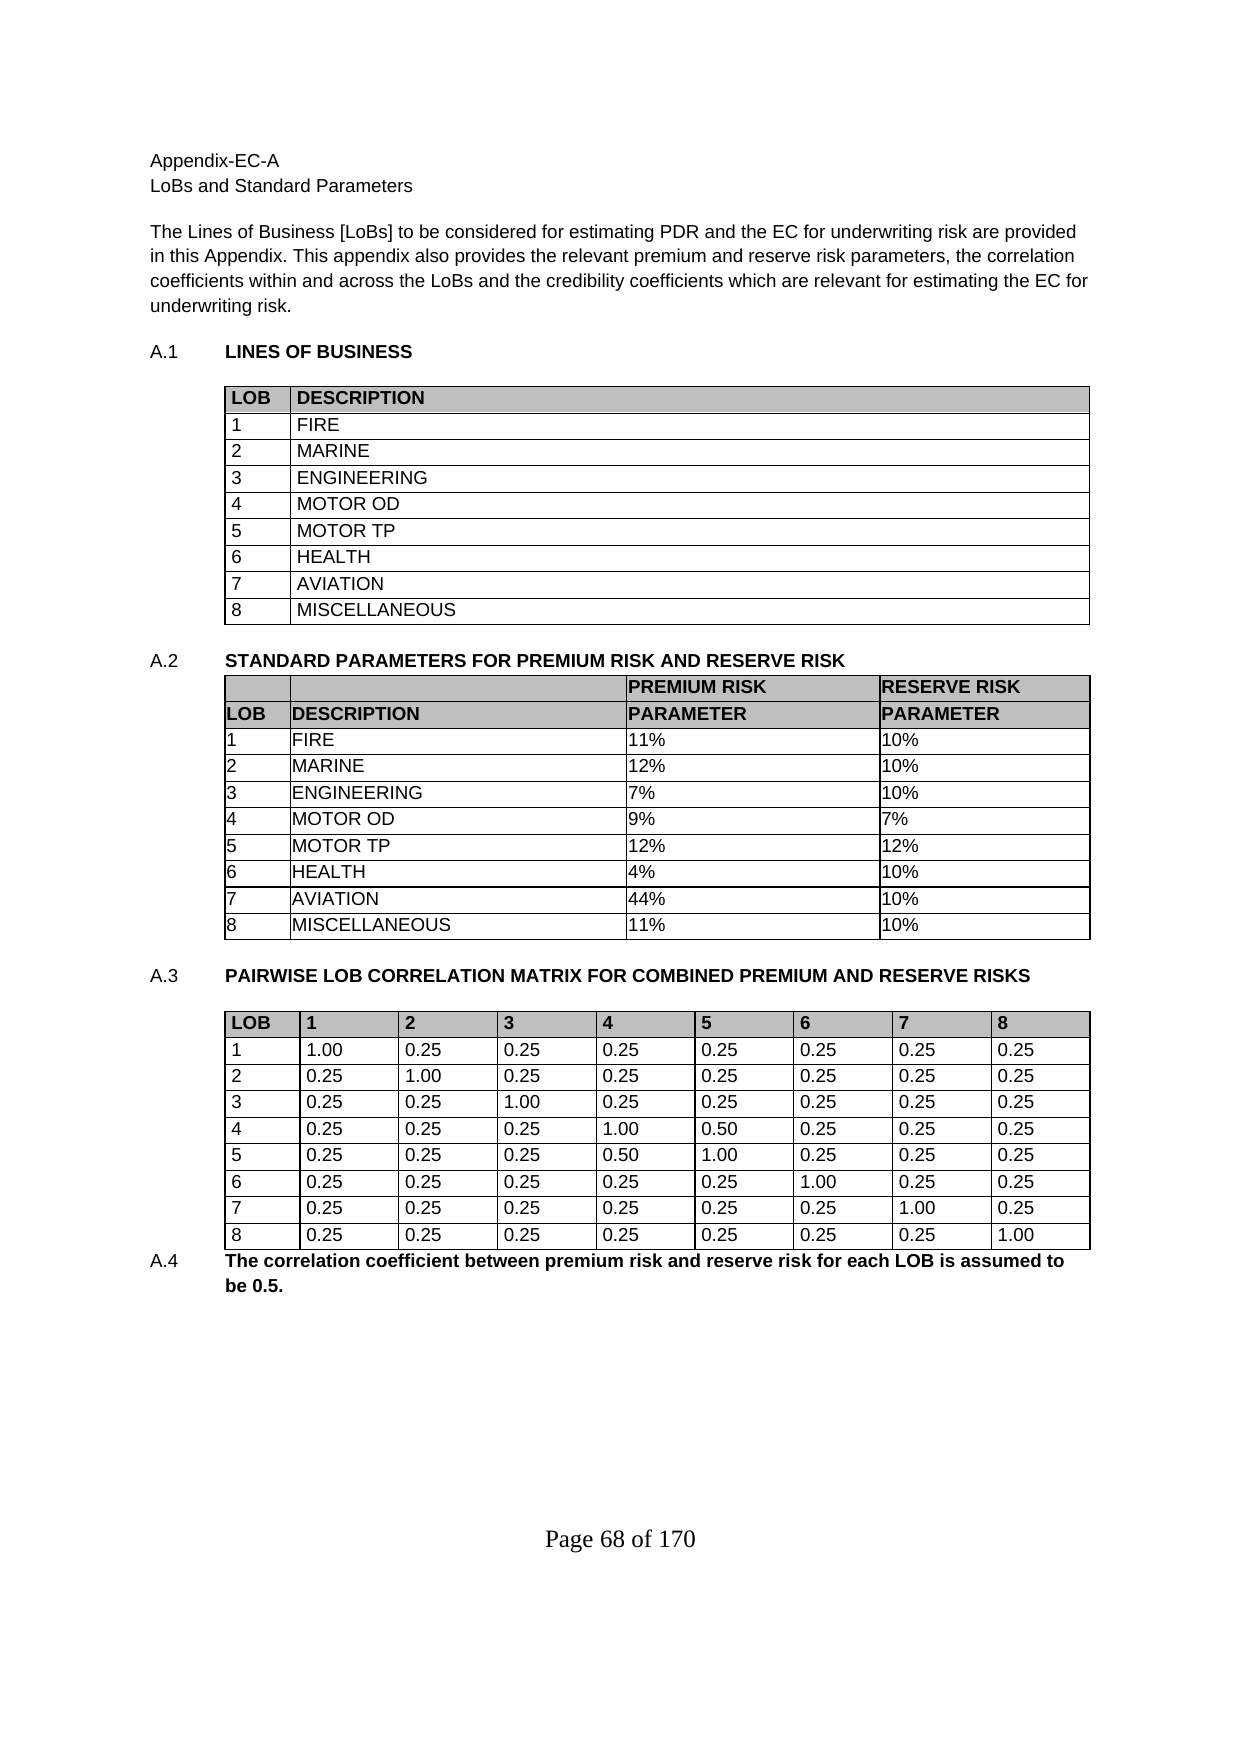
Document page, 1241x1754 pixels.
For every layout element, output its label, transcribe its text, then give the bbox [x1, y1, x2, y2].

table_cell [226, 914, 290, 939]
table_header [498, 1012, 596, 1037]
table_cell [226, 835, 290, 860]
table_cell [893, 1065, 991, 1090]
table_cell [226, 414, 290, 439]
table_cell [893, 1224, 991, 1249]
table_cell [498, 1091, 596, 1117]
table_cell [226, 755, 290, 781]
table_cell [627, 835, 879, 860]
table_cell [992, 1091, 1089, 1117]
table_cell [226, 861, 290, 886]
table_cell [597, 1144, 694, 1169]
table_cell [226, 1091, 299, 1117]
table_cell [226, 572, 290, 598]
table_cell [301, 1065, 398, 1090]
text A.2 STANDARD PARAMETERS FOR PREMIUM RISK AND RESERVE RISK [150, 650, 1090, 672]
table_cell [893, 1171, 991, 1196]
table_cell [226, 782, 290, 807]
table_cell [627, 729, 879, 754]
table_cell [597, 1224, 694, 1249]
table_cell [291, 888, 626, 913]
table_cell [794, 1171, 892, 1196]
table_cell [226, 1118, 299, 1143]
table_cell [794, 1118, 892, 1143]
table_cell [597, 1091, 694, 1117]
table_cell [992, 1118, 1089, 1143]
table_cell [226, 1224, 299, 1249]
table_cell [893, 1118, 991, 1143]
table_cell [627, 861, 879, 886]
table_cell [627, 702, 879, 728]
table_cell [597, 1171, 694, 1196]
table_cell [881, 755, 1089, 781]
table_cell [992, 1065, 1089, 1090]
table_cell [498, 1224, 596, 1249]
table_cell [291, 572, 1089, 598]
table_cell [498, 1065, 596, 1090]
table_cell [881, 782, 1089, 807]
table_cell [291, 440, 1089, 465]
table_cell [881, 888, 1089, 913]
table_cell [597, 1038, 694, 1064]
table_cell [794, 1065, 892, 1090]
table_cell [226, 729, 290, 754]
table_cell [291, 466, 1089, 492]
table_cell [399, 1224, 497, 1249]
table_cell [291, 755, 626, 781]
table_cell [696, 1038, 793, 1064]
text Appendix-EC-A LoBs and Standard Parameters [150, 150, 1090, 196]
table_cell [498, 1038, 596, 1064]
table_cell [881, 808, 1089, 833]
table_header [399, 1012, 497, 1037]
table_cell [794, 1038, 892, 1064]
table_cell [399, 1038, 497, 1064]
text A.4 The correlation coefficient between premium risk and reserve risk for each LOB is assumed to be 0.5. [150, 1250, 1090, 1296]
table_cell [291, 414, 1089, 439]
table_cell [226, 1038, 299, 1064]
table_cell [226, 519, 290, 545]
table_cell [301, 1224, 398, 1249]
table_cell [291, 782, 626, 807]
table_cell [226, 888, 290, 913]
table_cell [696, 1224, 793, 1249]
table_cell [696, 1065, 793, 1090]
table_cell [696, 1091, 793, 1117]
text The Lines of Business [LoBs] to be considered for estimating PDR and the EC for underwriting risk are provided in this Appendix. This appendix also provides the relevant premium and reserve risk parameters, the correlation coefficients within and across the LoBs and the credibility coefficients which are relevant for estimating the EC for underwriting risk. [150, 220, 1090, 316]
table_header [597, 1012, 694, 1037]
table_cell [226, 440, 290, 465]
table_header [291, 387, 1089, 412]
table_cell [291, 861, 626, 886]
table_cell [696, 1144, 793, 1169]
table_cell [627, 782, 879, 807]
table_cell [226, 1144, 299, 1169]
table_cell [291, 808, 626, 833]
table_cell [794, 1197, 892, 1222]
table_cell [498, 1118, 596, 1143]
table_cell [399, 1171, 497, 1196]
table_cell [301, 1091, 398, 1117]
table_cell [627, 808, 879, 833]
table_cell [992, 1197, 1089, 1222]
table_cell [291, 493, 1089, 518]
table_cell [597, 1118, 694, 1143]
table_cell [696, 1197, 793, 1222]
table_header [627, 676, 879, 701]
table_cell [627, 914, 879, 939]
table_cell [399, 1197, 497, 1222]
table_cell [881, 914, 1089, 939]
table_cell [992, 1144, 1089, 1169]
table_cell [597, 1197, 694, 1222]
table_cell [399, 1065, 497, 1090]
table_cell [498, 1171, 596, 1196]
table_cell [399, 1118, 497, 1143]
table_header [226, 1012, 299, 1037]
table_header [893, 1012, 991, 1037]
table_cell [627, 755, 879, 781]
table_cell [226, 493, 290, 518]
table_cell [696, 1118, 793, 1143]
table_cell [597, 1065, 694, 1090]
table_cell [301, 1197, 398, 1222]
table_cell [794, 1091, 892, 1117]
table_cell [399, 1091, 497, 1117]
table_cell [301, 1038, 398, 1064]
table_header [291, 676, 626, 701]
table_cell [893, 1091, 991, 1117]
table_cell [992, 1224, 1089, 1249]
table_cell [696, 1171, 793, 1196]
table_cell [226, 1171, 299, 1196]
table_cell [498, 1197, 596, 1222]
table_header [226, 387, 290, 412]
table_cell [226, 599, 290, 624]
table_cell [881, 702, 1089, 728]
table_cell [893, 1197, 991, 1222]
text A.3 PAIRWISE LOB CORRELATION MATRIX FOR COMBINED PREMIUM AND RESERVE RISKS [150, 965, 1090, 987]
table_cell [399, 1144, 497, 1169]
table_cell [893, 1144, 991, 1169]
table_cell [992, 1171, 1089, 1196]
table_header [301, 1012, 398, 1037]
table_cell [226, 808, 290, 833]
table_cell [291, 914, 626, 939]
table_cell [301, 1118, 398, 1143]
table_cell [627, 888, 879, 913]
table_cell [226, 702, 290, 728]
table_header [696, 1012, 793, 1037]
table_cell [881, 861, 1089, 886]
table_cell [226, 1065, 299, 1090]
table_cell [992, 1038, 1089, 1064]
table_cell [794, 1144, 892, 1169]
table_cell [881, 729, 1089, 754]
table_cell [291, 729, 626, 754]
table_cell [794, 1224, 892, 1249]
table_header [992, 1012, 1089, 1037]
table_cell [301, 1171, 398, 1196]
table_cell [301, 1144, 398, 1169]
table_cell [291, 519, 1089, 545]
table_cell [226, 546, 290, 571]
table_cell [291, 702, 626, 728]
text A.1 LINES OF BUSINESS [150, 340, 1090, 362]
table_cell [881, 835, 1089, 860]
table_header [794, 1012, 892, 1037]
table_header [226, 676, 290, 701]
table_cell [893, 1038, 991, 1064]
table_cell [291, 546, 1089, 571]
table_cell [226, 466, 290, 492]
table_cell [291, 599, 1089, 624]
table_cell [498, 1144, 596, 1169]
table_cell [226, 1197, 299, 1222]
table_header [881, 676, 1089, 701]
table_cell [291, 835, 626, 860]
